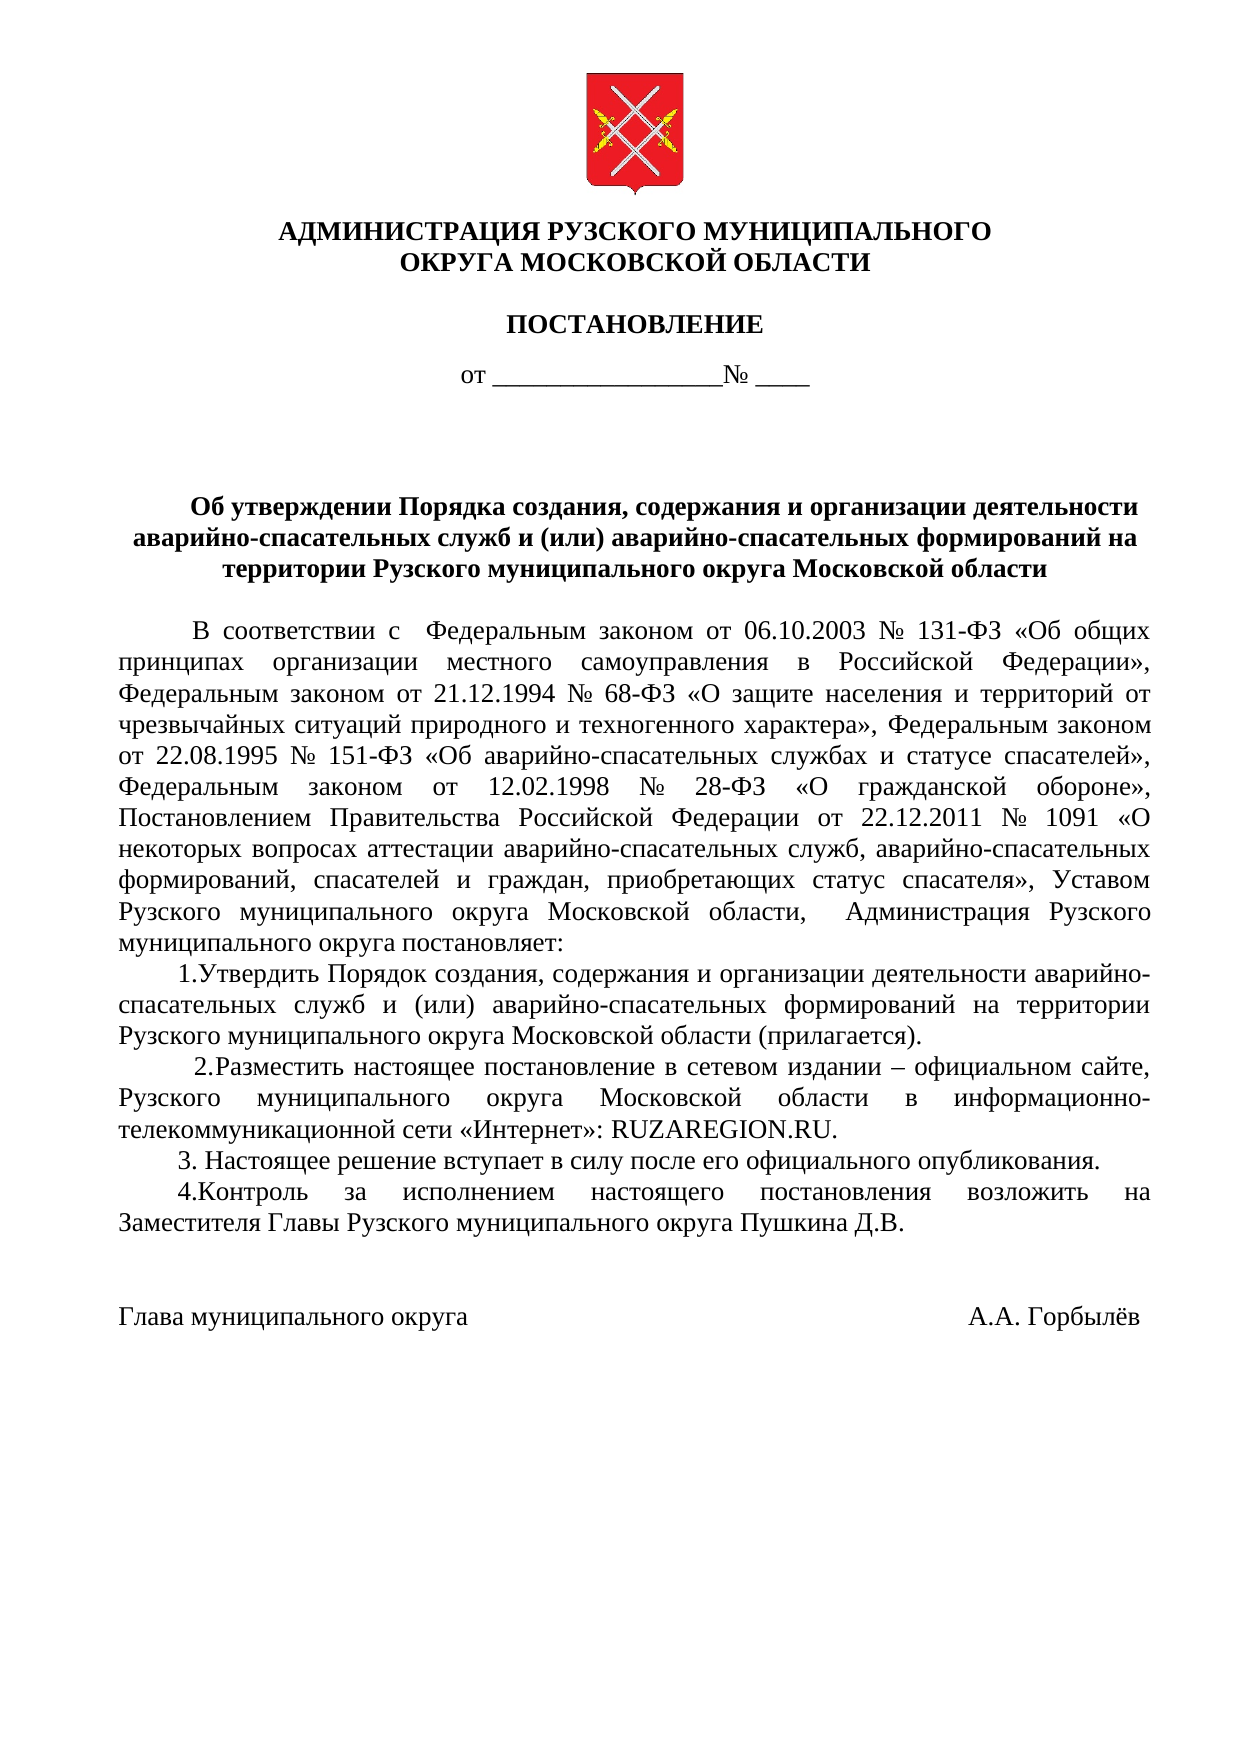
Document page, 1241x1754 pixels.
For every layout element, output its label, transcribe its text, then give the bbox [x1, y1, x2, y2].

text АДМИНИСТРАЦИЯ РУЗСКОГО МУНИЦИПАЛЬНОГО [118, 214, 1152, 246]
text 2.Разместить настоящее постановление в сетевом издании – официальном сайте, Рузского муниципального округа Московской области в информационно-телекоммуникационной сети «Интернет»: RUZAREGION.RU. [118, 1050, 1152, 1144]
text 4.Контроль за исполнением настоящего постановления возложить на Заместителя Главы Рузского муниципального округа Пушкина Д.В. [118, 1175, 1152, 1237]
text В соответствии с Федеральным законом от 06.10.2003 № 131-ФЗ «Об общих принципах организации местного самоуправления в Российской Федерации», Федеральным законом от 21.12.1994 № 68-ФЗ «О защите населения и территорий от чрезвычайных ситуаций природного и техногенного характера», Федеральным законом от 22.08.1995 № 151-ФЗ «Об аварийно-спасательных службах и статусе спасателей», Федеральным законом от 12.02.1998 № 28-ФЗ «О гражданской обороне», Постановлением Правительства Российской Федерации от 22.12.2011 № 1091 «О некоторых вопросах аттестации аварийно-спасательных служб, аварийно-спасательных формирований, спасателей и граждан, приобретающих статус спасателя», Уставом Рузского муниципального округа Московской области, Администрация Рузского муниципального округа постановляет: [118, 614, 1152, 957]
text 1.Утвердить Порядок создания, содержания и организации деятельности аварийно-спасательных служб и (или) аварийно-спасательных формирований на территории Рузского муниципального округа Московской области (прилагается). [118, 957, 1152, 1050]
text ПОСТАНОВЛЕНИЕ [118, 308, 1152, 339]
text ОКРУГА МОСКОВСКОЙ ОБЛАСТИ [118, 246, 1152, 277]
text от _________________№ ____ [118, 358, 1152, 389]
text Об утверждении Порядка создания, содержания и организации деятельности аварийно-спасательных служб и (или) аварийно-спасательных формирований на территории Рузского муниципального округа Московской области [118, 490, 1152, 583]
picture [586, 73, 684, 196]
text Глава муниципального округа А.А. Горбылёв [118, 1299, 1152, 1331]
text 3. Настоящее решение вступает в силу после его официального опубликования. [118, 1144, 1152, 1175]
